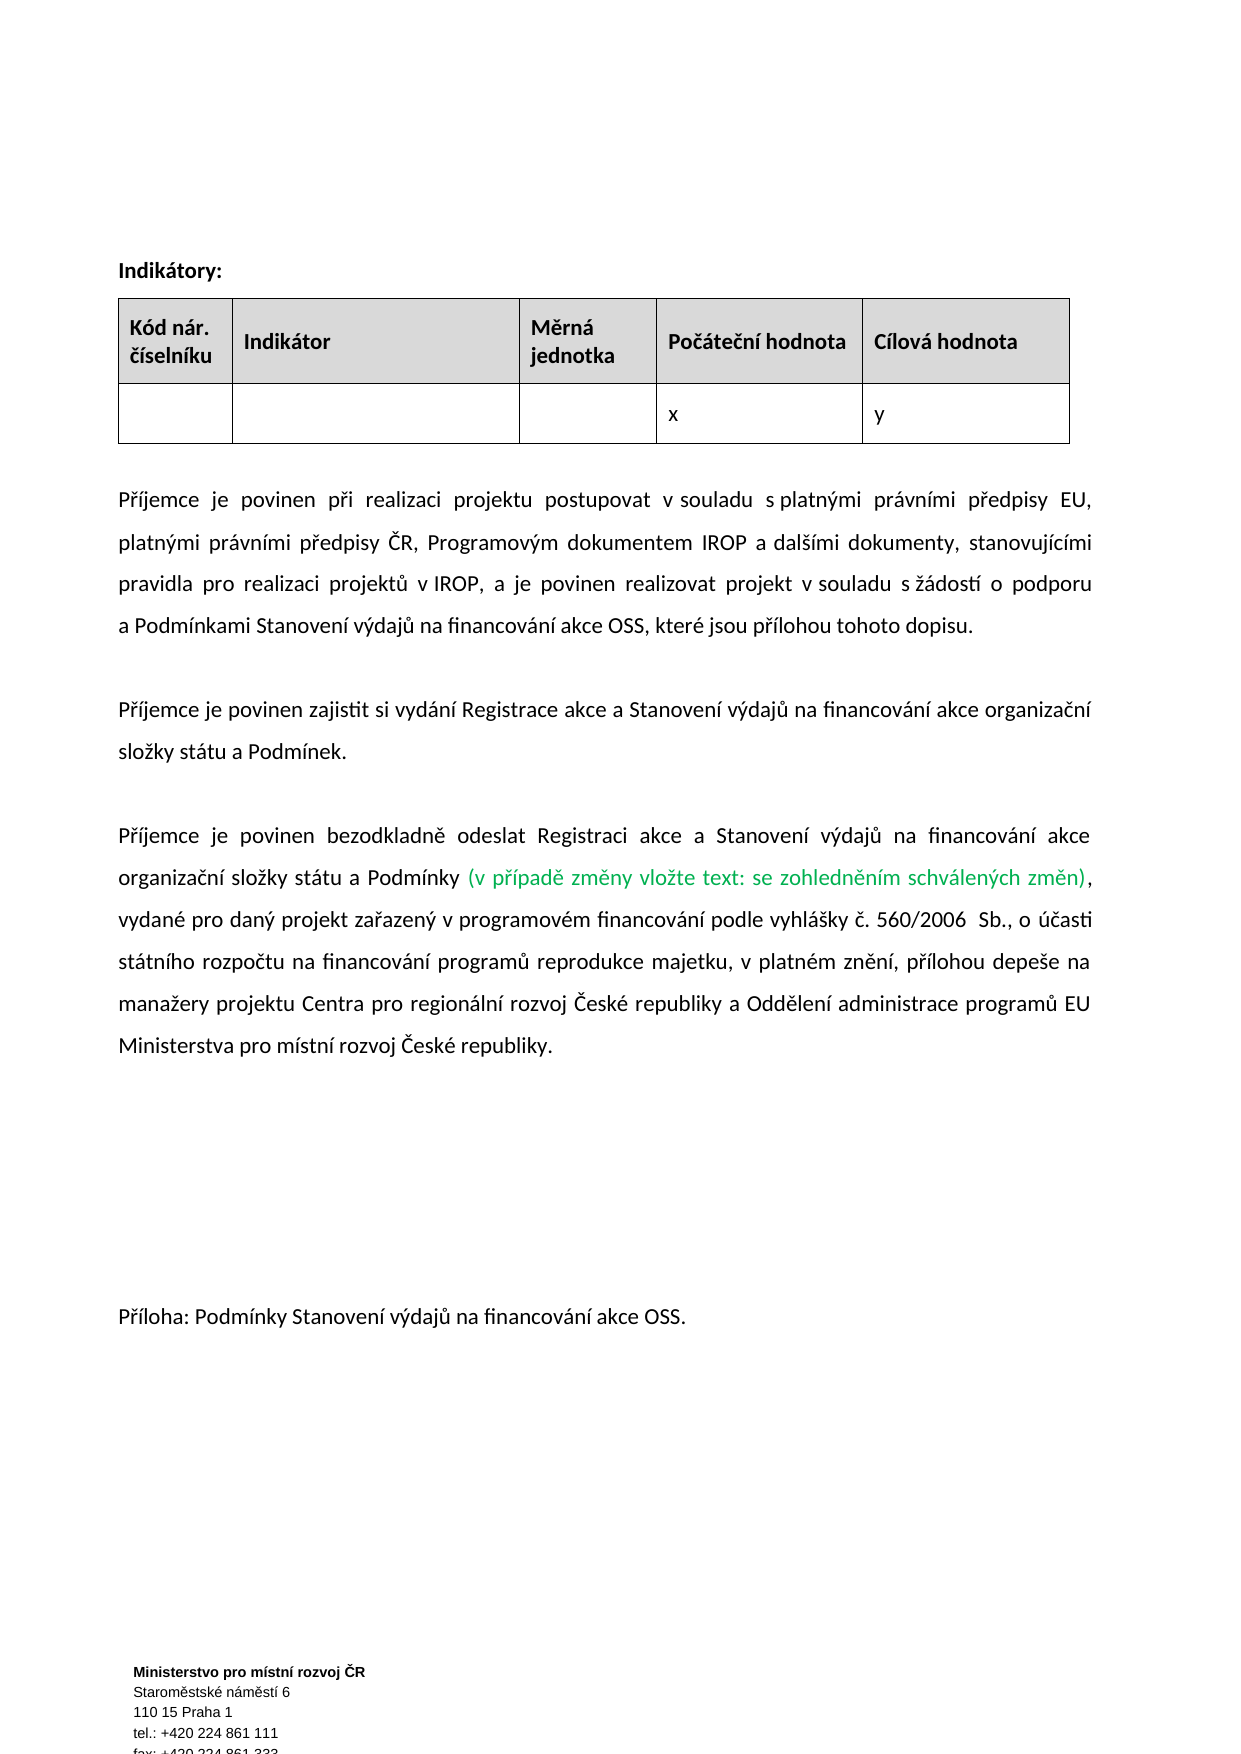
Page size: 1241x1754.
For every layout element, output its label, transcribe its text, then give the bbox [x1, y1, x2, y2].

table_header Cílová hodnota [863, 299, 1069, 383]
table_cell y [863, 384, 1069, 443]
table_header Měrná jednotka [520, 299, 656, 383]
text Indikátory: [118, 256, 1092, 284]
text Příjemce je povinen bezodkladně odeslat Registraci akce a Stanovení výdajů na financování akce organizační složky státu a Podmínky (v případě změny vložte text: se zohledněním schválených změn), vydané pro daný projekt zařazený v programovém financování podle vyhlášky č. 560/2006 Sb., o účasti státního rozpočtu na financování programů reprodukce majetku, v platném znění, přílohou depeše na manažery projektu Centra pro regionální rozvoj České republiky a Oddělení administrace programů EU Ministerstva pro místní rozvoj České republiky. [118, 821, 1092, 1059]
text Příjemce je povinen zajistit si vydání Registrace akce a Stanovení výdajů na financování akce organizační složky státu a Podmínek. [118, 696, 1092, 766]
table_cell x [657, 384, 862, 443]
table_header Indikátor [233, 299, 519, 383]
text Příloha: Podmínky Stanovení výdajů na financování akce OSS. [118, 1302, 1092, 1330]
table_header Počáteční hodnota [657, 299, 862, 383]
table_cell [520, 384, 656, 443]
table_header Kód nár. číselníku [119, 299, 232, 383]
table_cell [233, 384, 519, 443]
table_cell [119, 384, 232, 443]
text Příjemce je povinen při realizaci projektu postupovat v souladu s platnými právními předpisy EU, platnými právními předpisy ČR, Programovým dokumentem IROP a dalšími dokumenty, stanovujícími pravidla pro realizaci projektů v IROP, a je povinen realizovat projekt v souladu s žádostí o podporu a Podmínkami Stanovení výdajů na financování akce OSS, které jsou přílohou tohoto dopisu. [118, 486, 1092, 639]
